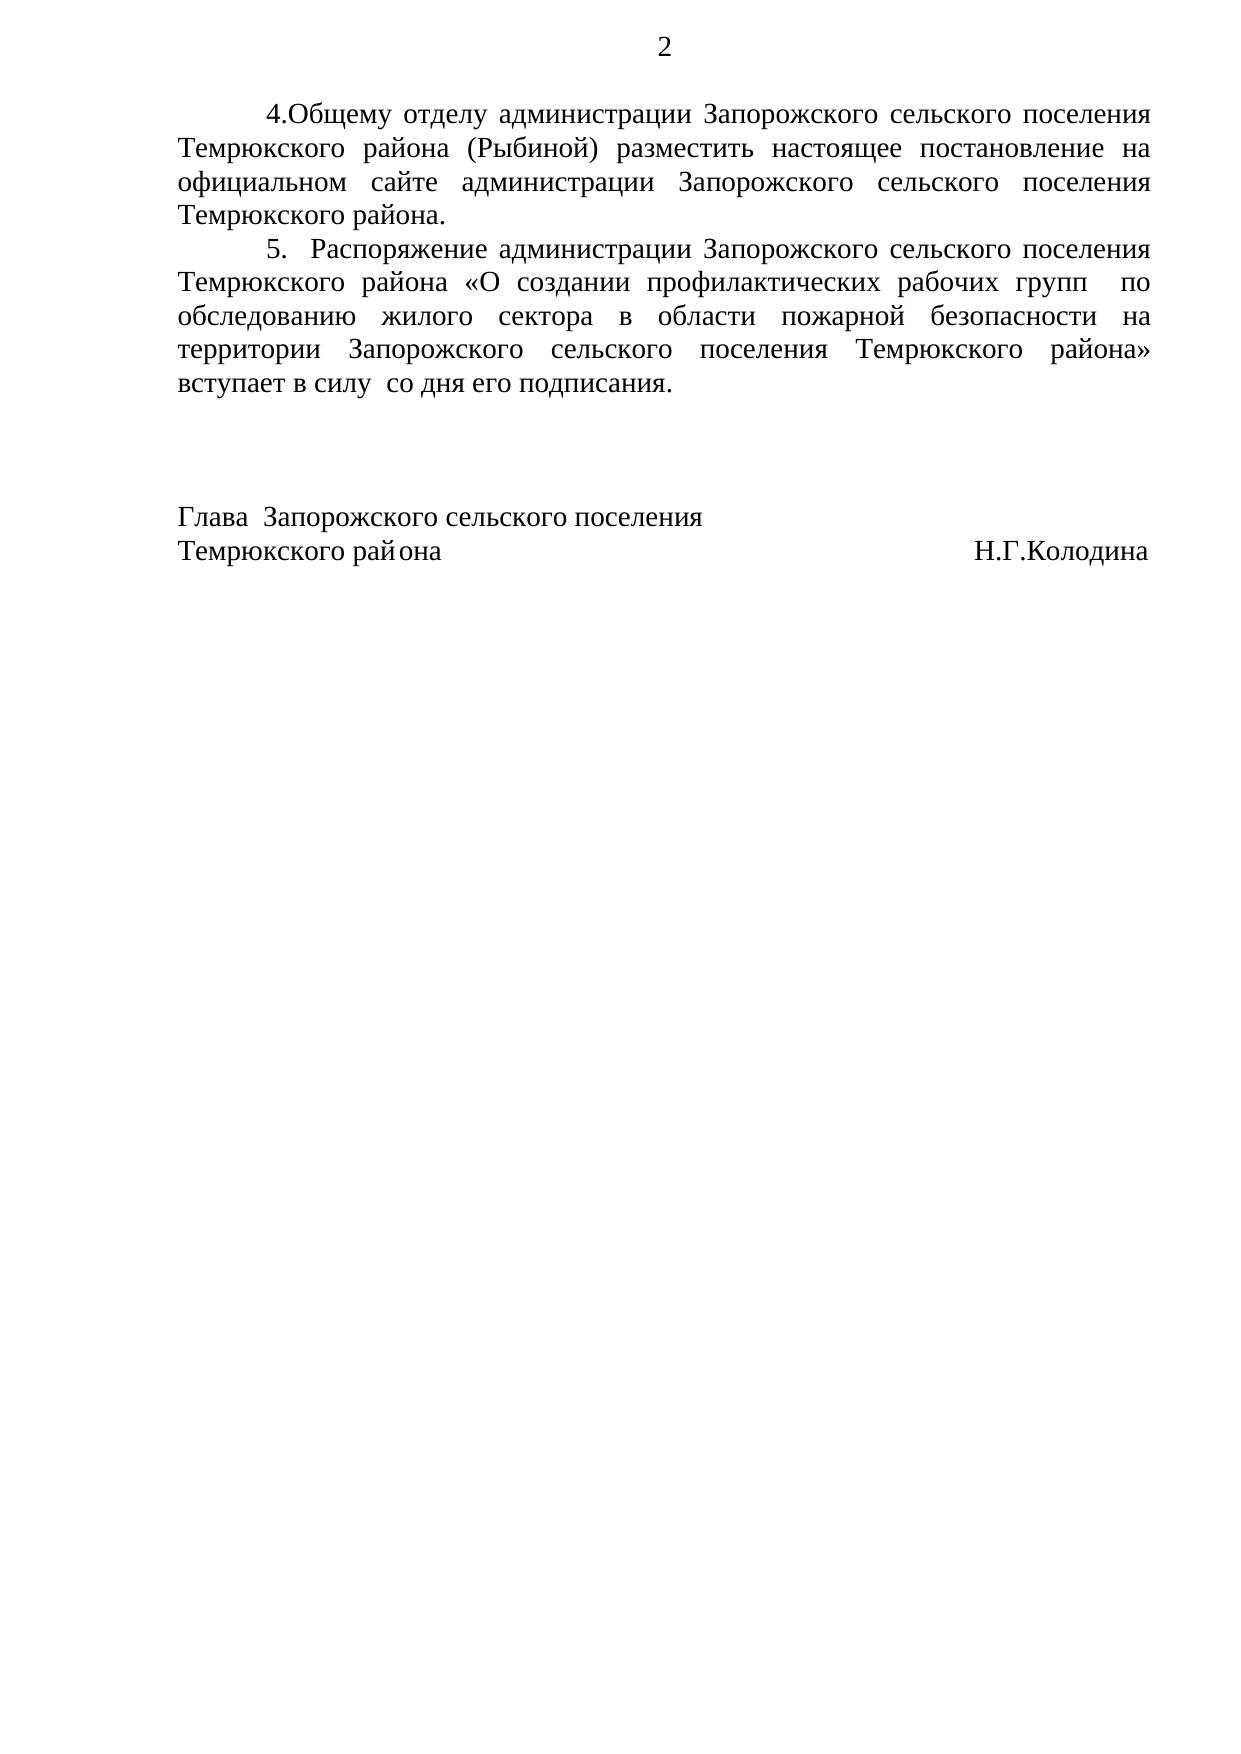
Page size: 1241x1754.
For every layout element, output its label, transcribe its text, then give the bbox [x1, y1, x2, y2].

text 5. Распоряжение администрации Запорожского сельского поселения Темрюкского района «О создании профилактических рабочих групп по обследованию жилого сектора в области пожарной безопасности на территории Запорожского сельского поселения Темрюкского района» вступает в силу со дня его подписания. [177, 231, 1152, 398]
text Глава Запорожского сельского поселения [177, 499, 1152, 533]
text 4.Общему отделу администрации Запорожского сельского поселения Темрюкского района (Рыбиной) разместить настоящее постановление на официальном сайте администрации Запорожского сельского поселения Темрюкского района. [177, 97, 1152, 231]
text Темрюкского рай она Н.Г.Колодина [177, 533, 1152, 566]
text 2 [177, 29, 1152, 63]
